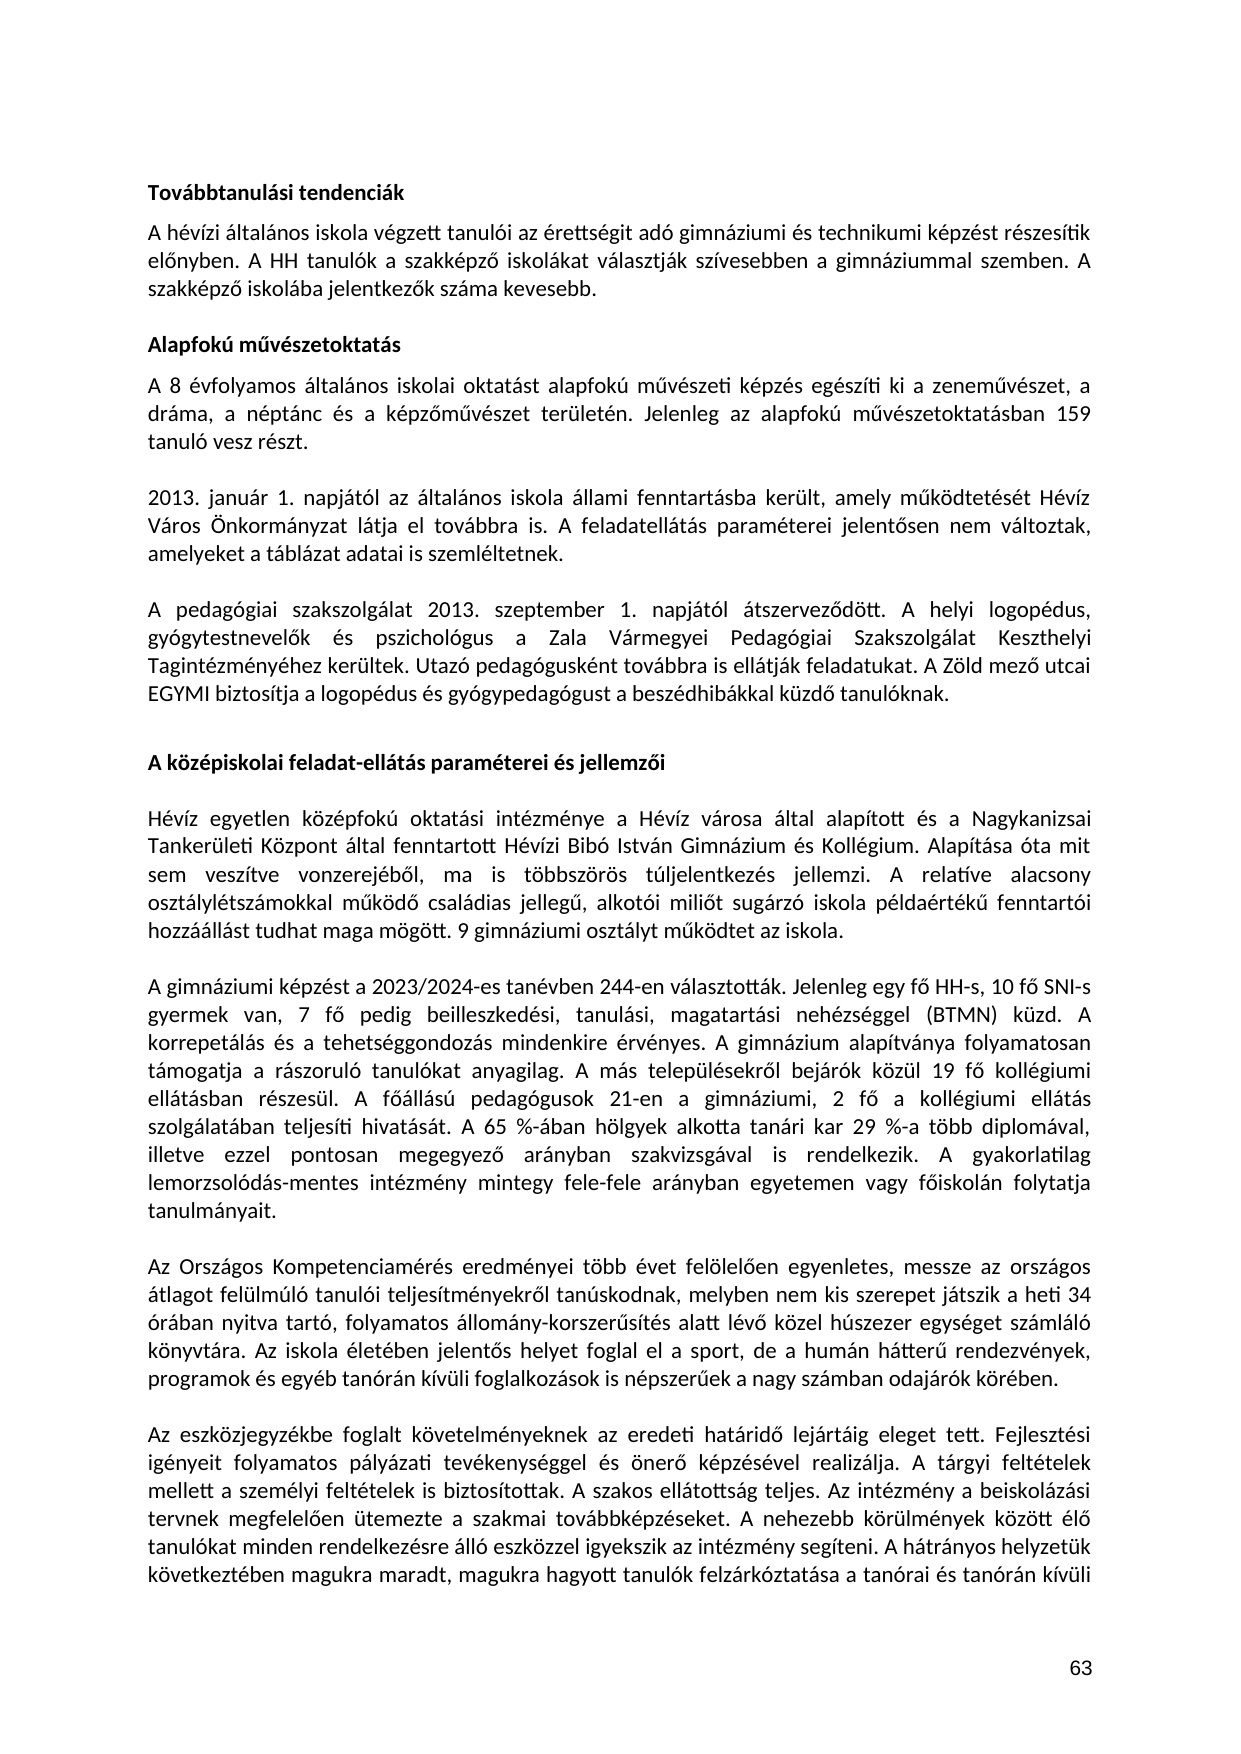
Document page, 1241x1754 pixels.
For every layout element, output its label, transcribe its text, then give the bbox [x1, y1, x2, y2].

text Továbbtanulási tendenciák [148, 178, 1093, 206]
text A 8 évfolyamos általános iskolai oktatást alapfokú művészeti képzés egészíti ki a zeneművészet, a dráma, a néptánc és a képzőművészet területén. Jelenleg az alapfokú művészetoktatásban 159 tanuló vesz részt. [148, 371, 1093, 455]
text A hévízi általános iskola végzett tanulói az érettségit adó gimnáziumi és technikumi képzést részesítik előnyben. A HH tanulók a szakképző iskolákat választják szívesebben a gimnáziummal szemben. A szakképző iskolába jelentkezők száma kevesebb. [148, 218, 1093, 302]
text Hévíz egyetlen középfokú oktatási intézménye a Hévíz városa által alapított és a Nagykanizsai Tankerületi Központ által fenntartott Hévízi Bibó István Gimnázium és Kollégium. Alapítása óta mit sem veszítve vonzerejéből, ma is többszörös túljelentkezés jellemzi. A relatíve alacsony osztálylétszámokkal működő családias jellegű, alkotói miliőt sugárzó iskola példaértékű fenntartói hozzáállást tudhat maga mögött. 9 gimnáziumi osztályt működtet az iskola. [148, 804, 1093, 944]
text 2013. január 1. napjától az általános iskola állami fenntartásba került, amely működtetését Hévíz Város Önkormányzat látja el továbbra is. A feladatellátás paraméterei jelentősen nem változtak, amelyeket a táblázat adatai is szemléltetnek. [148, 483, 1093, 567]
text Az Országos Kompetenciamérés eredményei több évet felölelően egyenletes, messze az országos átlagot felülmúló tanulói teljesítményekről tanúskodnak, melyben nem kis szerepet játszik a heti 34 órában nyitva tartó, folyamatos állomány-korszerűsítés alatt lévő közel húszezer egységet számláló könyvtára. Az iskola életében jelentős helyet foglal el a sport, de a humán hátterű rendezvények, programok és egyéb tanórán kívüli foglalkozások is népszerűek a nagy számban odajárók körében. [148, 1252, 1093, 1392]
text A pedagógiai szakszolgálat 2013. szeptember 1. napjától átszerveződött. A helyi logopédus, gyógytestnevelők és pszichológus a Zala Vármegyei Pedagógiai Szakszolgálat Keszthelyi Tagintézményéhez kerültek. Utazó pedagógusként továbbra is ellátják feladatukat. A Zöld mező utcai EGYMI biztosítja a logopédus és gyógypedagógust a beszédhibákkal küzdő tanulóknak. [148, 595, 1093, 707]
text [148, 1420, 1093, 1588]
text A gimnáziumi képzést a 2023/2024-es tanévben 244-en választották. Jelenleg egy fő HH-s, 10 fő SNI-s gyermek van, 7 fő pedig beilleszkedési, tanulási, magatartási nehézséggel (BTMN) küzd. A korrepetálás és a tehetséggondozás mindenkire érvényes. A gimnázium alapítványa folyamatosan támogatja a rászoruló tanulókat anyagilag. A más településekről bejárók közül 19 fő kollégiumi ellátásban részesül. A főállású pedagógusok 21-en a gimnáziumi, 2 fő a kollégiumi ellátás szolgálatában teljesíti hivatását. A 65 %-ában hölgyek alkotta tanári kar 29 %-a több diplomával, illetve ezzel pontosan megegyező arányban szakvizsgával is rendelkezik. A gyakorlatilag lemorzsolódás-mentes intézmény mintegy fele-fele arányban egyetemen vagy főiskolán folytatja tanulmányait. [148, 972, 1093, 1224]
text A középiskolai feladat-ellátás paraméterei és jellemzői [148, 748, 1093, 776]
text Alapfokú művészetoktatás [148, 330, 1093, 358]
